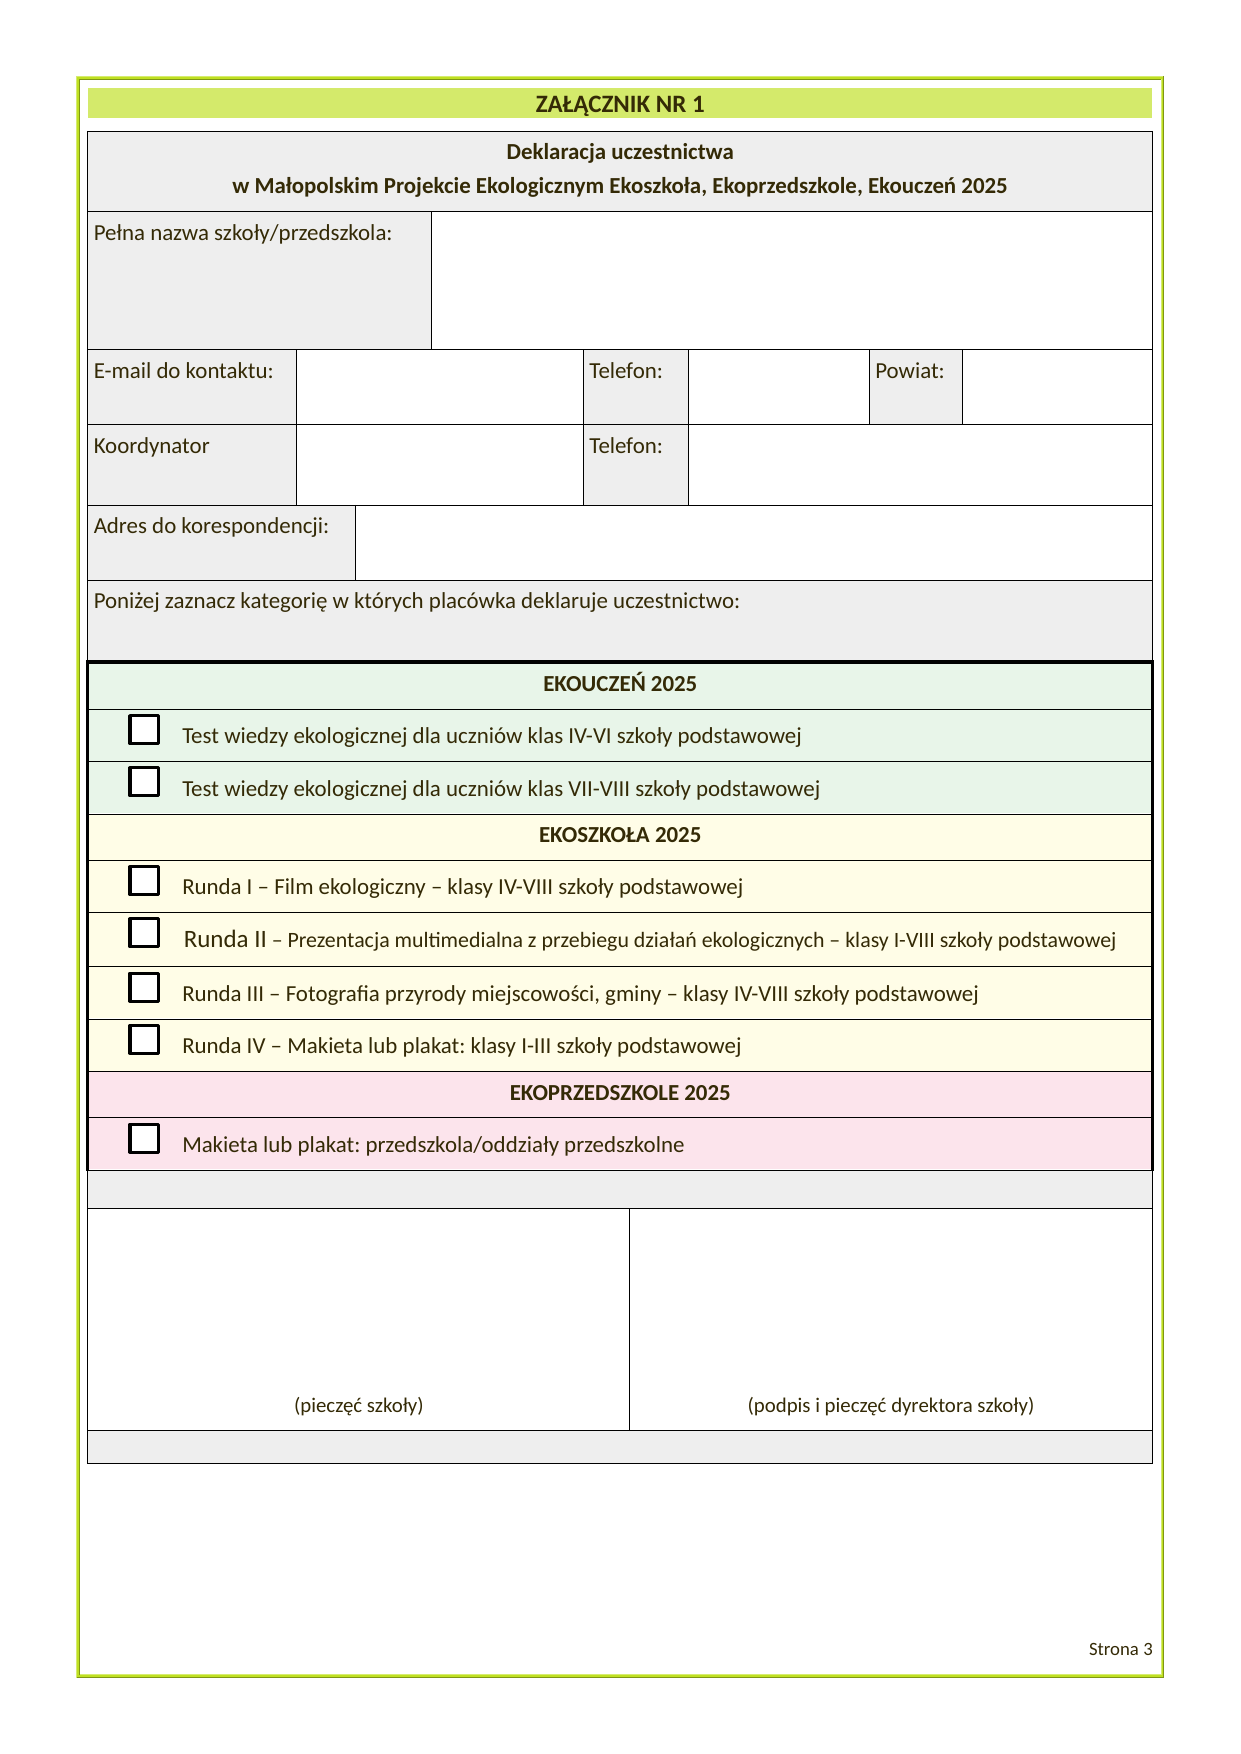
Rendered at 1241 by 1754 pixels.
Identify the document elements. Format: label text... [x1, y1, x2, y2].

table_cell Runda I – Film ekologiczny – klasy IV-VIII szkoły podstawowej [89, 861, 1151, 912]
table_cell [88, 1171, 1152, 1208]
table_cell Pełna nazwa szkoły/przedszkola: [88, 212, 431, 349]
table_cell E-mail do kontaktu: [88, 350, 296, 424]
table_cell [689, 425, 1152, 505]
table_cell [356, 506, 1152, 580]
table_cell Makieta lub plakat: przedszkola/oddziały przedszkolne [89, 1118, 1151, 1169]
table_cell Telefon: [584, 425, 688, 505]
subtitle ZAŁĄCZNIK nr 1 [88, 88, 1152, 118]
table_cell EKOUCZEŃ 2025 [89, 664, 1151, 709]
table_cell Powiat: [870, 350, 962, 424]
table_cell (pieczęć szkoły) [88, 1209, 629, 1429]
table_cell [432, 212, 1152, 349]
table_cell [297, 425, 583, 505]
table_cell [88, 1431, 1152, 1463]
table_cell EKOSZKOŁA 2025 [89, 815, 1151, 860]
table_cell [689, 350, 869, 424]
table_cell Runda II – Prezentacja multimedialna z przebiegu działań ekologicznych – klasy I-VIII szkoły podstawowej [89, 913, 1151, 966]
table_cell Adres do korespondencji: [88, 506, 355, 580]
table_cell [297, 350, 583, 424]
table_cell Telefon: [584, 350, 688, 424]
table_cell Poniżej zaznacz kategorię w których placówka deklaruje uczestnictwo: [88, 581, 1152, 660]
table_cell EKOPRZEDSZKOLE 2025 [89, 1072, 1151, 1117]
table_cell Runda IV – Makieta lub plakat: klasy I-III szkoły podstawowej [89, 1020, 1151, 1071]
table_cell Test wiedzy ekologicznej dla uczniów klas IV-VI szkoły podstawowej [89, 710, 1151, 761]
table_cell (podpis i pieczęć dyrektora szkoły) [630, 1209, 1152, 1429]
table_cell Koordynator [88, 425, 296, 505]
table_cell Test wiedzy ekologicznej dla uczniów klas VII-VIII szkoły podstawowej [89, 762, 1151, 813]
table_cell Runda III – Fotografia przyrody miejscowości, gminy – klasy IV-VIII szkoły podstawowej [89, 967, 1151, 1018]
table_cell [963, 350, 1152, 424]
table_header Deklaracja uczestnictwa w Małopolskim Projekcie Ekologicznym Ekoszkoła, Ekoprzedszkole, Ekouczeń 2025 [88, 132, 1152, 211]
